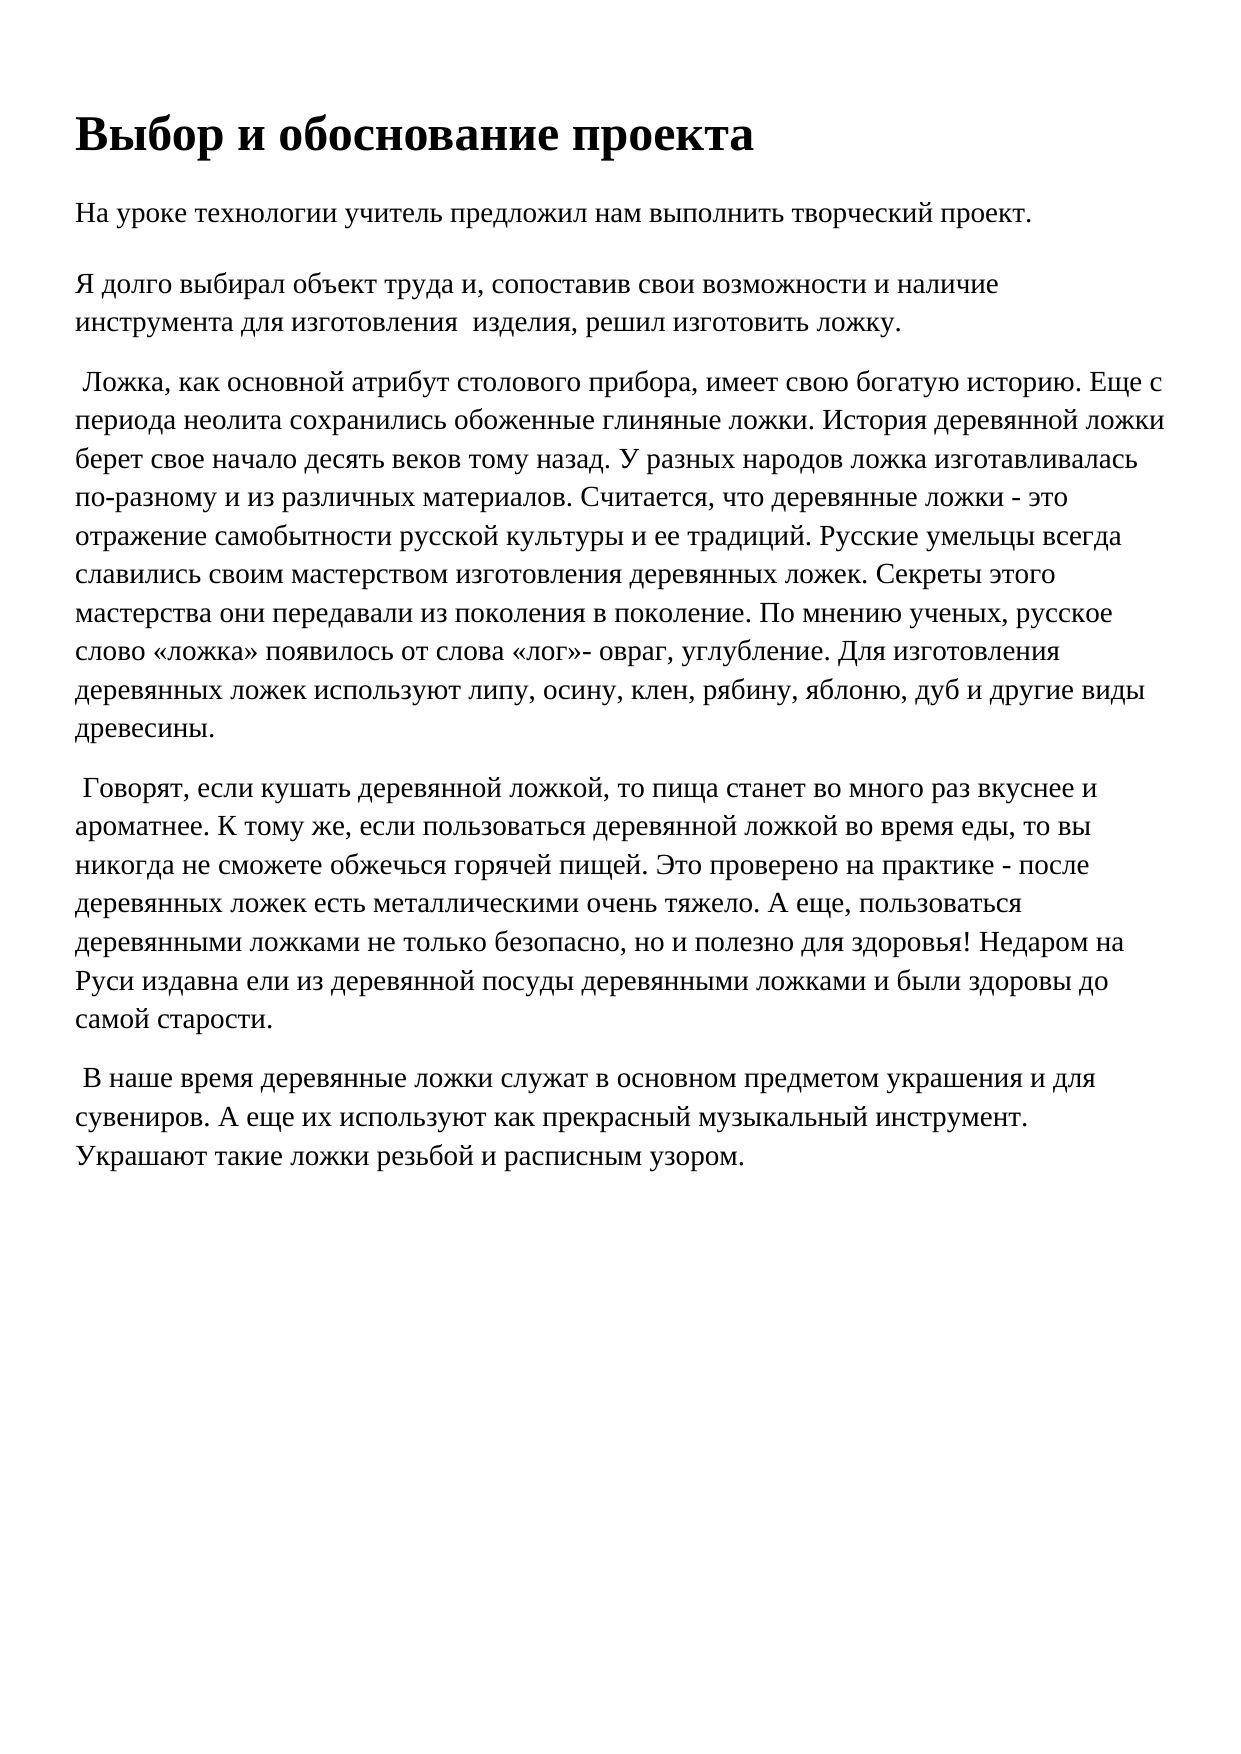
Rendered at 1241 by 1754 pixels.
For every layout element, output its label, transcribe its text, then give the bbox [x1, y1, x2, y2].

text В наше время деревянные ложки служат в основном предметом украшения и для сувениров. А еще их используют как прекрасный музыкальный инструмент. Украшают такие ложки резьбой и расписным узором. [75, 1061, 1165, 1171]
text Я долго выбирал объект труда и, сопоставив свои возможности и наличие инструмента для изготовления изделия, решил изготовить ложку. [75, 266, 1165, 338]
subtitle Выбор и обоснование проекта [75, 104, 1165, 162]
text Ложка, как основной атрибут столового прибора, имеет свою богатую историю. Еще с периода неолита сохранились обоженные глиняные ложки. История деревянной ложки берет свое начало десять веков тому назад. У разных народов ложка изготавливалась по-разному и из различных материалов. Считается, что деревянные ложки - это отражение самобытности русской культуры и ее традиций. Русские умельцы всегда славились своим мастерством изготовления деревянных ложек. Секреты этого мастерства они передавали из поколения в поколение. По мнению ученых, русское слово «ложка» появилось от слова «лог»- овраг, углубление. Для изготовления деревянных ложек используют липу, осину, клен, рябину, яблоню, дуб и другие виды древесины. [75, 364, 1165, 744]
text Говорят, если кушать деревянной ложкой, то пища станет во много раз вкуснее и ароматнее. К тому же, если пользоваться деревянной ложкой во время еды, то вы никогда не сможете обжечься горячей пищей. Это проверено на практике - после деревянных ложек есть металлическими очень тяжело. А еще, пользоваться деревянными ложками не только безопасно, но и полезно для здоровья! Недаром на Руси издавна ели из деревянной посуды деревянными ложками и были здоровы до самой старости. [75, 770, 1165, 1035]
text На уроке технологии учитель предложил нам выполнить творческий проект. [75, 191, 1165, 228]
